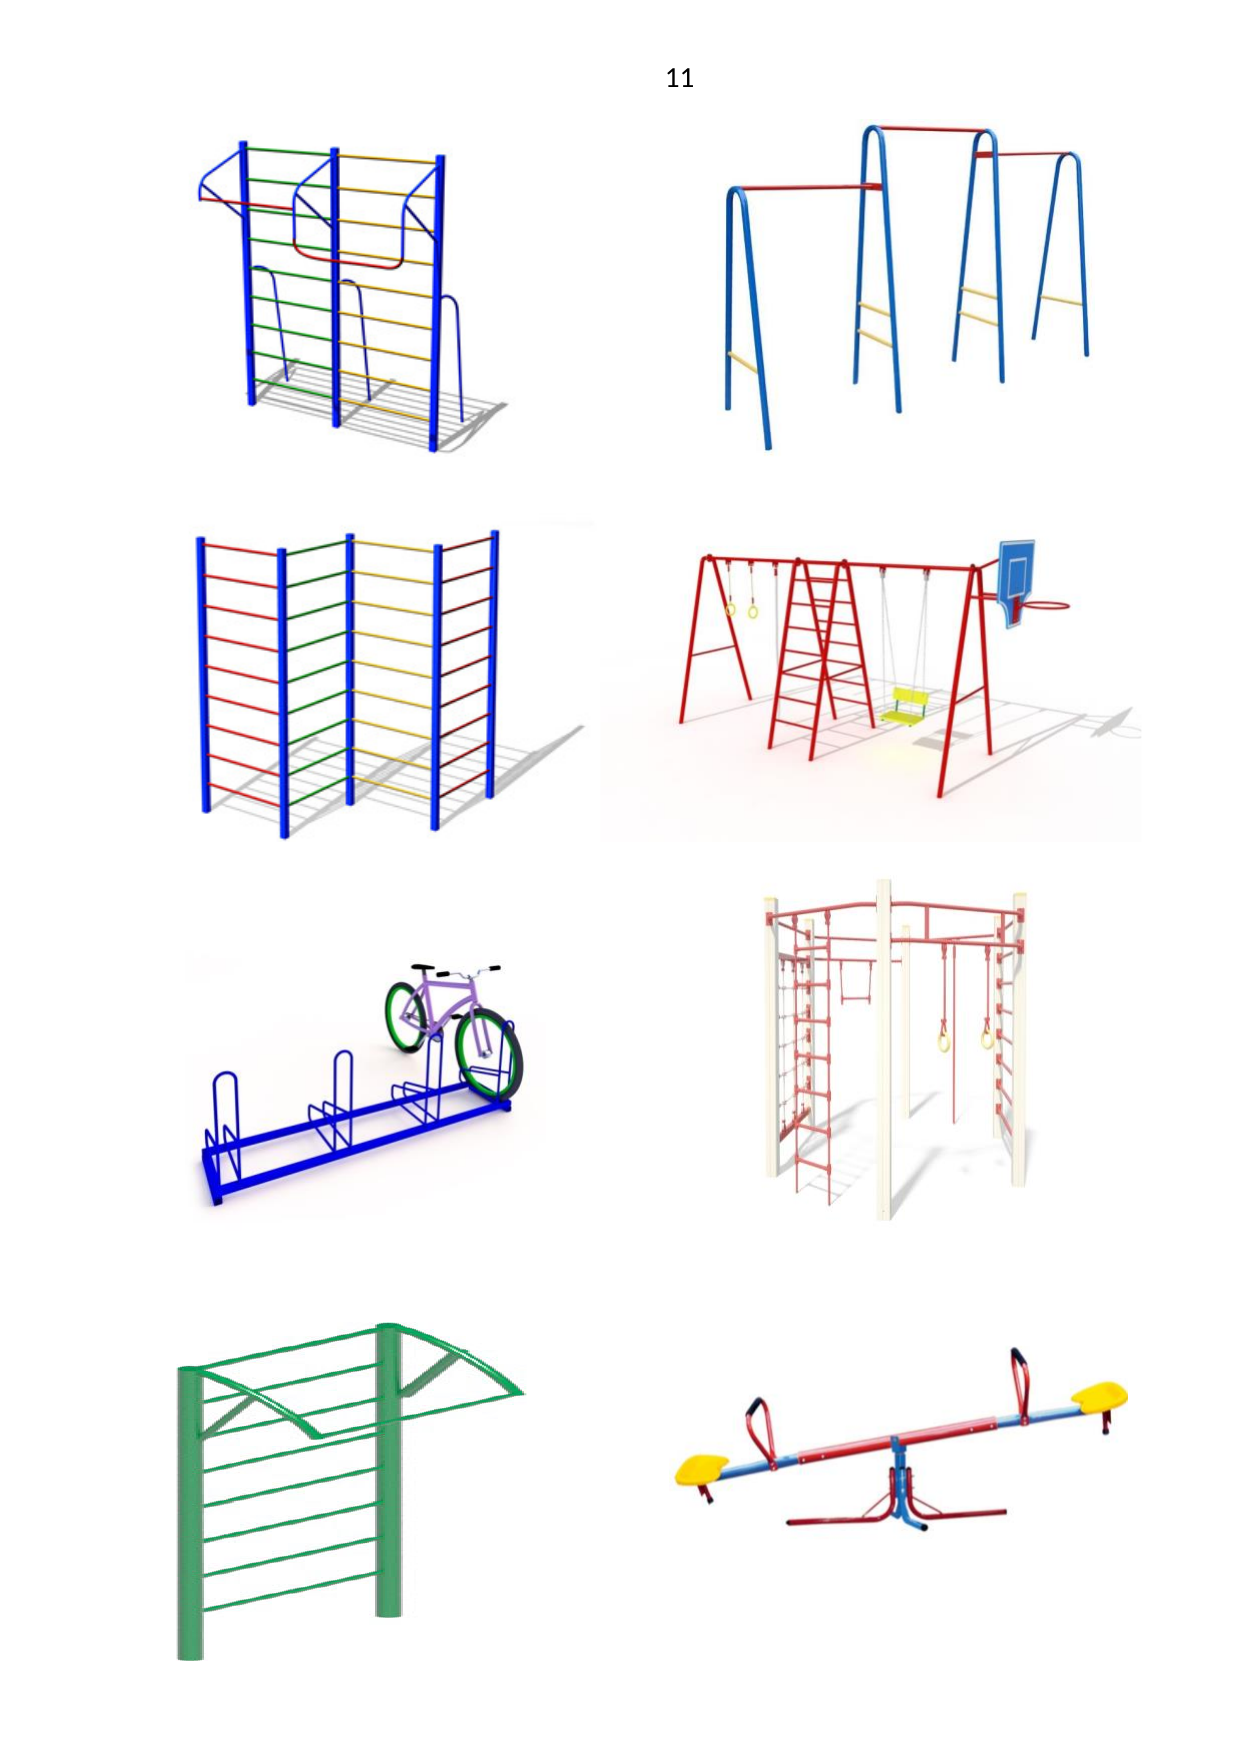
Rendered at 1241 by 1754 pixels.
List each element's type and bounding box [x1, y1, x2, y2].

picture [177, 942, 548, 1231]
picture [716, 119, 1095, 457]
picture [713, 867, 1076, 1231]
picture [176, 1322, 527, 1661]
picture [669, 1314, 1128, 1573]
picture [177, 122, 528, 457]
picture [177, 482, 1142, 842]
